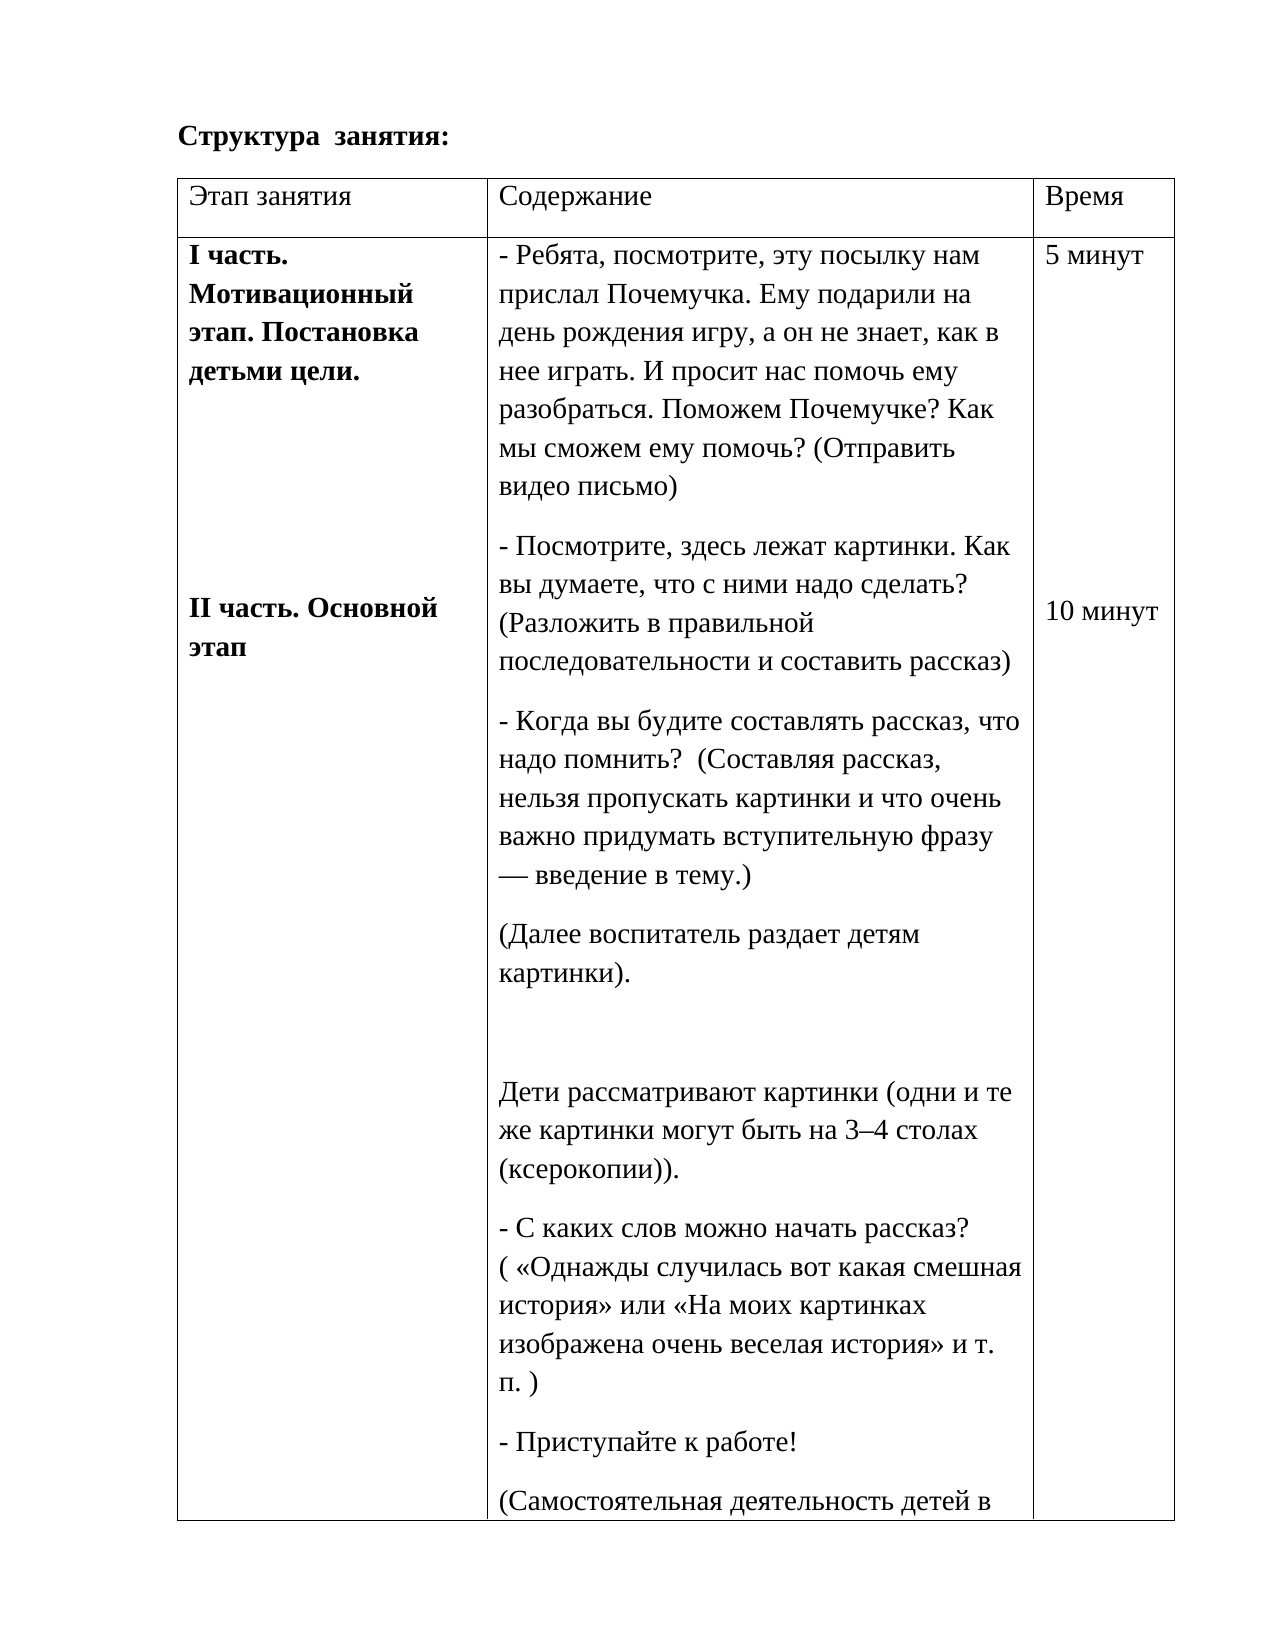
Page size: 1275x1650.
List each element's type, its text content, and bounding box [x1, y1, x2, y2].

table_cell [488, 238, 1033, 1519]
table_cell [1034, 238, 1174, 1519]
table_header Содержание [488, 179, 1033, 236]
text Структура занятия: [177, 118, 1186, 152]
table_header Этап занятия [178, 179, 487, 236]
table_header Время [1034, 179, 1174, 236]
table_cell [178, 238, 487, 1519]
